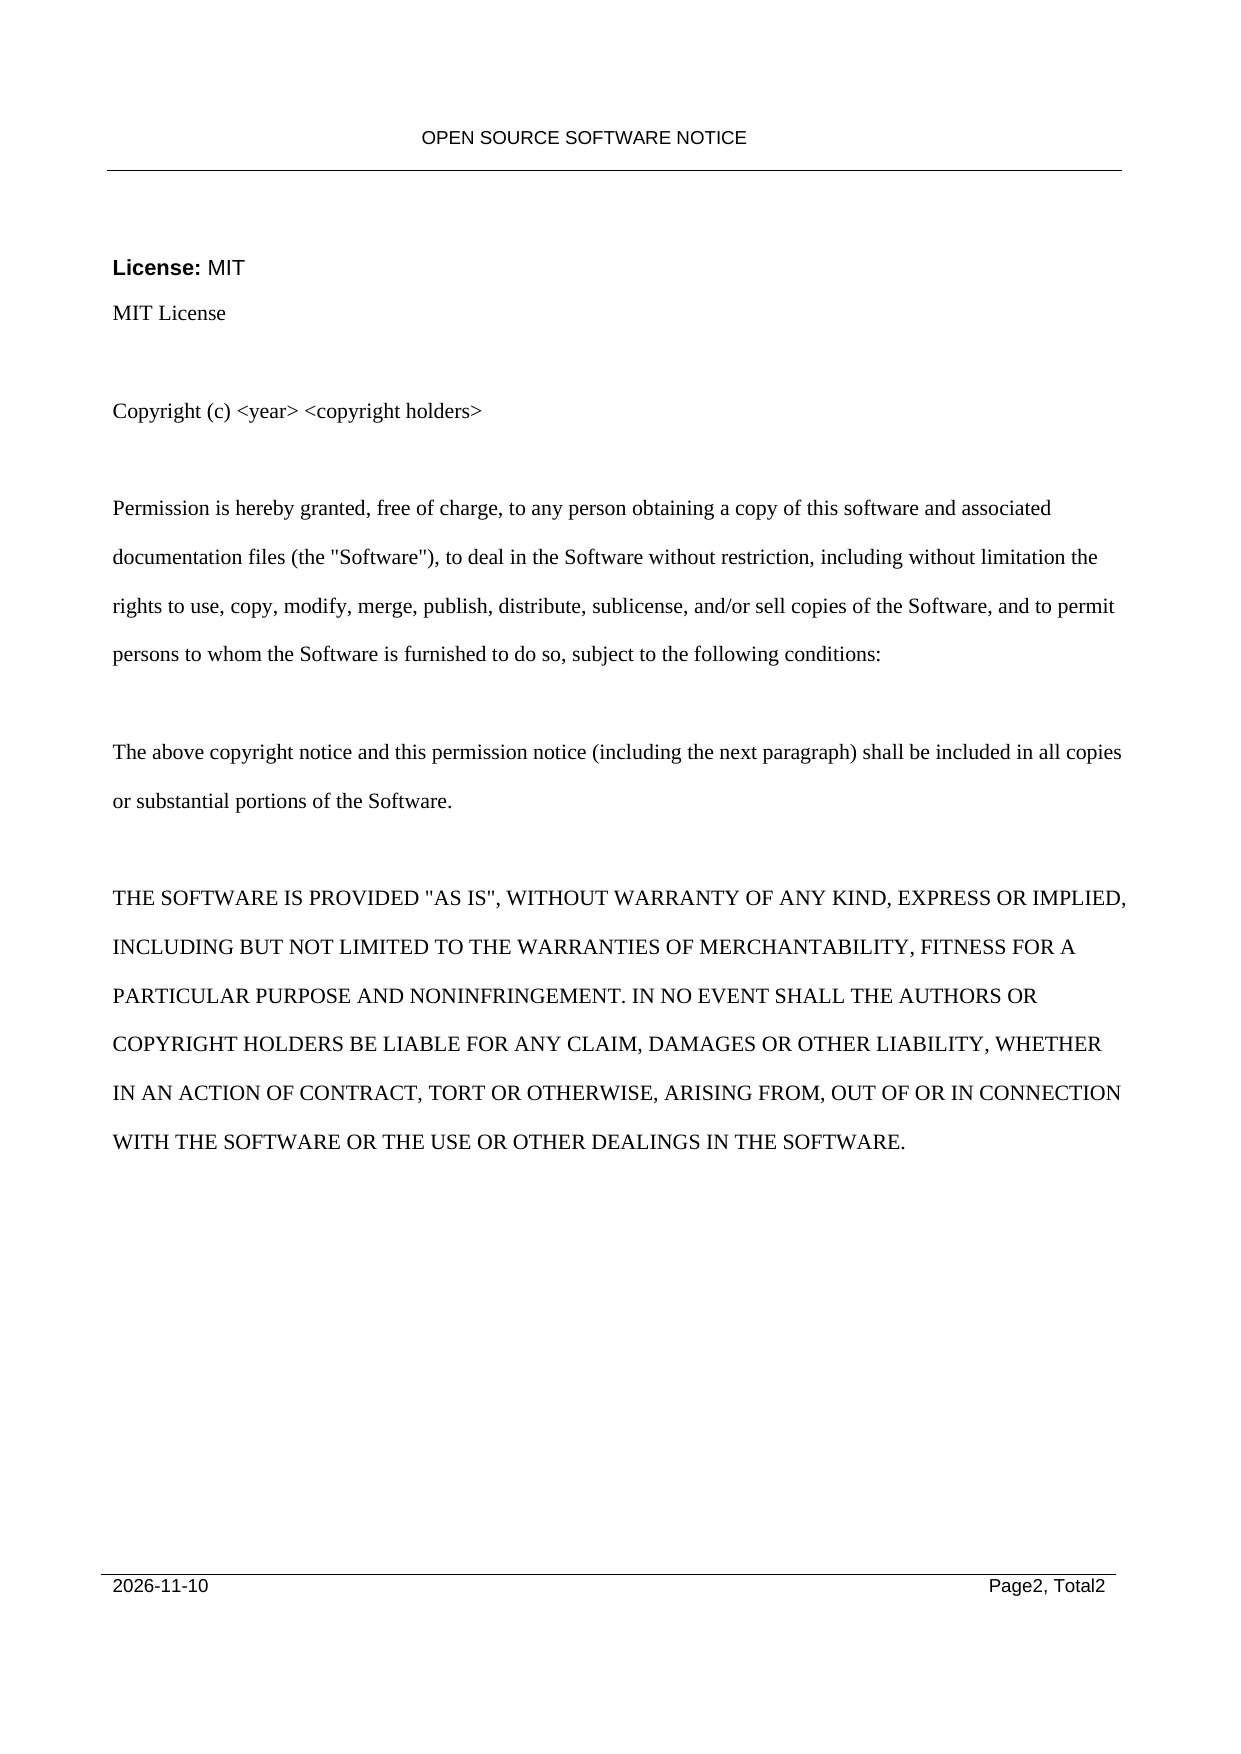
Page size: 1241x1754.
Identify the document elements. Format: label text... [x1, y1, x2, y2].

text MIT License Copyright (c) <year> <copyright holders> Permission is hereby granted, free of charge, to any person obtaining a copy of this software and associated documentation files (the "Software"), to deal in the Software without restriction, including without limitation the rights to use, copy, modify, merge, publish, distribute, sublicense, and/or sell copies of the Software, and to permit persons to whom the Software is furnished to do so, subject to the following conditions: The above copyright notice and this permission notice (including the next paragraph) shall be included in all copies or substantial portions of the Software. THE SOFTWARE IS PROVIDED "AS IS", WITHOUT WARRANTY OF ANY KIND, EXPRESS OR IMPLIED, INCLUDING BUT NOT LIMITED TO THE WARRANTIES OF MERCHANTABILITY, FITNESS FOR A PARTICULAR PURPOSE AND NONINFRINGEMENT. IN NO EVENT SHALL THE AUTHORS OR COPYRIGHT HOLDERS BE LIABLE FOR ANY CLAIM, DAMAGES OR OTHER LIABILITY, WHETHER IN AN ACTION OF CONTRACT, TORT OR OTHERWISE, ARISING FROM, OUT OF OR IN CONNECTION WITH THE SOFTWARE OR THE USE OR OTHER DEALINGS IN THE SOFTWARE. [112, 297, 1128, 1158]
text License: MIT [112, 251, 1128, 284]
